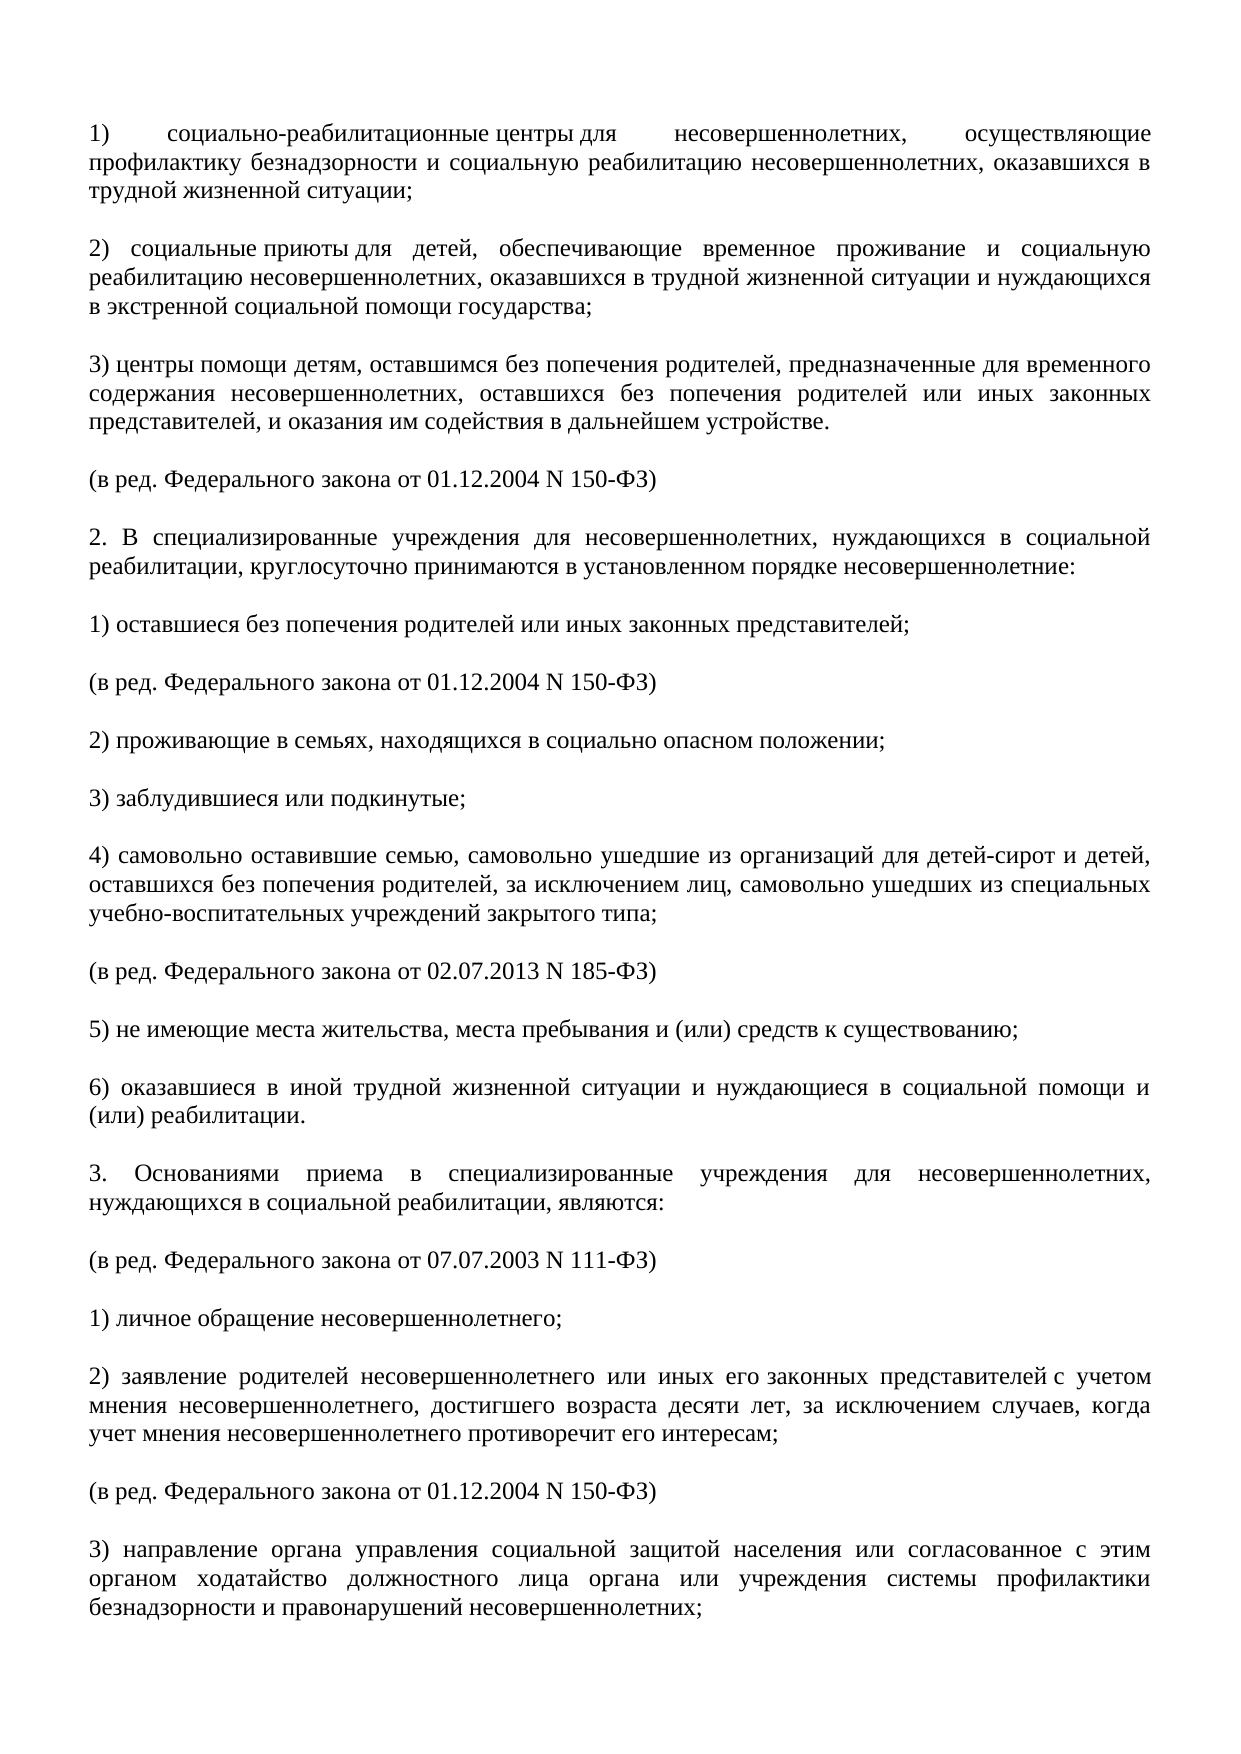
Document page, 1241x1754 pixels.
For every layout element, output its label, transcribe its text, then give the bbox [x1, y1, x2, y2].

text (в ред. Федерального закона от 02.07.2013 N 185-ФЗ) [89, 956, 1152, 985]
text (в ред. Федерального закона от 07.07.2003 N 111-ФЗ) [89, 1245, 1152, 1274]
text 3) заблудившиеся или подкинутые; [89, 783, 1152, 811]
text (в ред. Федерального закона от 01.12.2004 N 150-ФЗ) [89, 667, 1152, 696]
text 6) оказавшиеся в иной трудной жизненной ситуации и нуждающиеся в социальной помощи и (или) реабилитации. [89, 1072, 1152, 1129]
text 3) направление органа управления социальной защитой населения или согласованное с этим органом ходатайство должностного лица органа или учреждения системы профилактики безнадзорности и правонарушений несовершеннолетних; [89, 1534, 1152, 1621]
text 3. Основаниями приема в специализированные учреждения для несовершеннолетних, нуждающихся в социальной реабилитации, являются: [89, 1158, 1152, 1216]
text 1) личное обращение несовершеннолетнего; [89, 1303, 1152, 1332]
text 5) не имеющие места жительства, места пребывания и (или) средств к существованию; [89, 1014, 1152, 1043]
text 1) оставшиеся без попечения родителей или иных законных представителей; [89, 609, 1152, 638]
text (в ред. Федерального закона от 01.12.2004 N 150-ФЗ) [89, 1476, 1152, 1505]
text 2) проживающие в семьях, находящихся в социально опасном положении; [89, 725, 1152, 753]
text 2. В специализированные учреждения для несовершеннолетних, нуждающихся в социальной реабилитации, круглосуточно принимаются в установленном порядке несовершеннолетние: [89, 522, 1152, 580]
text 4) самовольно оставившие семью, самовольно ушедшие из организаций для детей-сирот и детей, оставшихся без попечения родителей, за исключением лиц, самовольно ушедших из специальных учебно-воспитательных учреждений закрытого типа; [89, 841, 1152, 927]
text (в ред. Федерального закона от 01.12.2004 N 150-ФЗ) [89, 464, 1152, 493]
text 2) заявление родителей несовершеннолетнего или иных его законных представителей с учетом мнения несовершеннолетнего, достигшего возраста десяти лет, за исключением случаев, когда учет мнения несовершеннолетнего противоречит его интересам; [89, 1361, 1152, 1447]
text 3) центры помощи детям, оставшимся без попечения родителей, предназначенные для временного содержания несовершеннолетних, оставшихся без попечения родителей или иных законных представителей, и оказания им содействия в дальнейшем устройстве. [89, 349, 1152, 435]
text 2) социальные приюты для детей, обеспечивающие временное проживание и социальную реабилитацию несовершеннолетних, оказавшихся в трудной жизненной ситуации и нуждающихся в экстренной социальной помощи государства; [89, 233, 1152, 320]
text 1) социально-реабилитационные центры для несовершеннолетних, осуществляющие профилактику безнадзорности и социальную реабилитацию несовершеннолетних, оказавшихся в трудной жизненной ситуации; [89, 118, 1152, 204]
